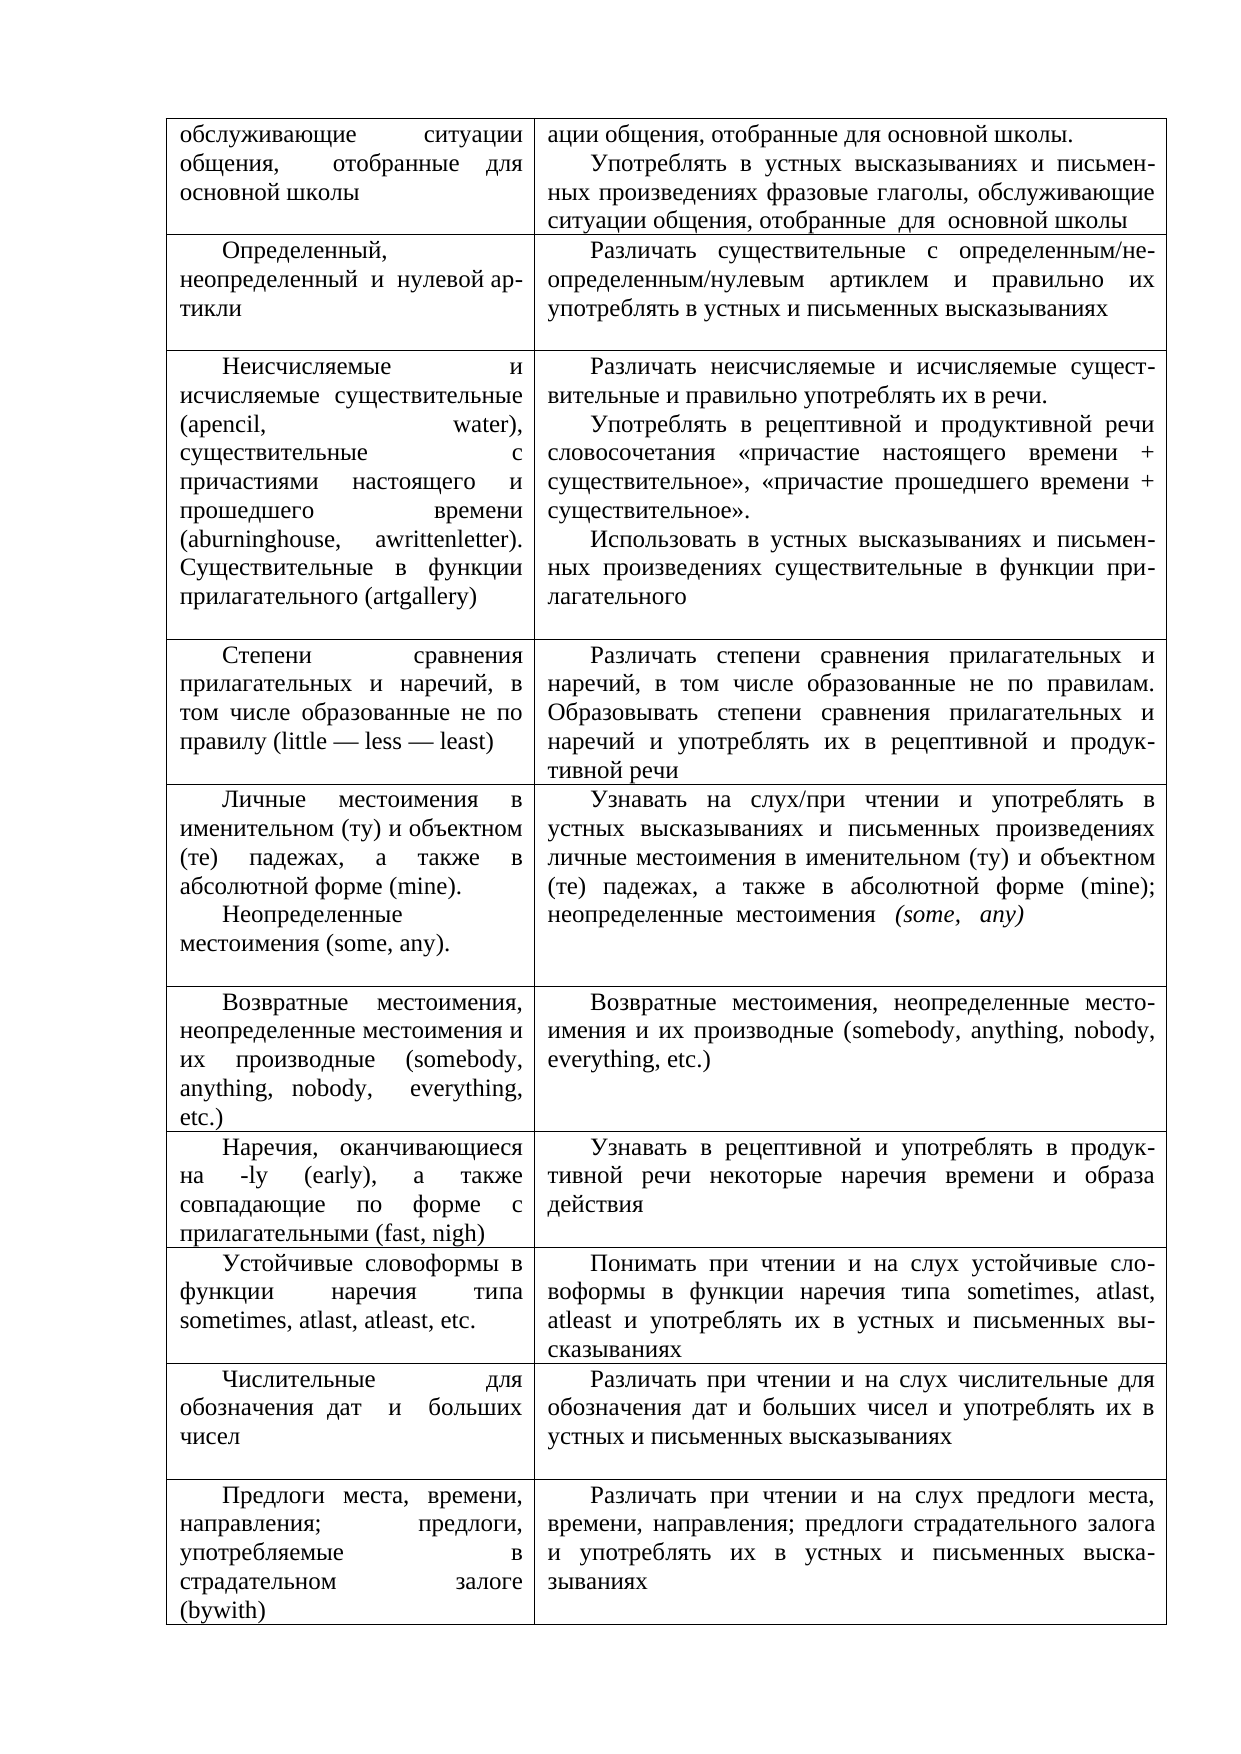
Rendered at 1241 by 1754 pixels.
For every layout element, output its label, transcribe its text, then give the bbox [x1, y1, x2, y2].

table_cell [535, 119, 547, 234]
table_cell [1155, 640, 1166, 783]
table_cell Различать существительные с определенным/неопределенным/нулевым артиклем и правильно их употреблять в устных и письменных высказываниях [535, 235, 1166, 350]
table_cell Различать при чтении и на слух числительные для обозначения дат и больших чисел и употреблять их в устных и письменных высказываниях [535, 1364, 1166, 1479]
table_cell Неисчисляемые и исчисляемые существительные (apencil, water), существительные с причастиями настоящего и прошедшего времени (aburninghouse, awrittenletter). Существительные в функции прилагательного (artgallery) [167, 351, 534, 639]
table_cell Степени сравнения прилагательных и наречий, в том числе образованные не по правилу (little — less — least) [167, 640, 534, 783]
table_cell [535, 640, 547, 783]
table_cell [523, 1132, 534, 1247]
table_cell Личные местоимения в именительном (ту) и объектном (те) падежах, а также в абсолютной форме (mine). Неопределенные местоимения (some, any). [167, 785, 534, 986]
table_cell Узнавать на слух/при чтении и употреблять в устных высказываниях и письменных произведениях личные местоимения в именительном (ту) и объектном (те) падежах, а также в абсолютной форме (mine); неопределенные местоимения (some, any) [535, 785, 1166, 986]
table_cell Различать неисчисляемые и исчисляемые существительные и правильно употреблять их в речи. Употреблять в рецептивной и продуктивной речи словосочетания «причастие настоящего времени + существительное», «причастие прошедшего времени + существительное». Использовать в устных высказываниях и письменных произведениях существительные в функции прилагательного [535, 351, 1166, 639]
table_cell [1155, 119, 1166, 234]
table_cell Числительные для обозначения дат и больших чисел [167, 1364, 534, 1479]
table_cell Определенный, неопределенный и нулевой артикли [167, 235, 534, 350]
table_cell Узнавать в рецептивной и употреблять в продуктивной речи некоторые наречия времени и образа действия [535, 1132, 1166, 1247]
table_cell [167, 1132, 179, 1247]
table_cell Возвратные местоимения, неопределенные местоимения и их производные (somebody, anything, nobody, everything, etc.) [535, 987, 1166, 1131]
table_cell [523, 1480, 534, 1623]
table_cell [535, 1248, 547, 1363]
table_cell Устойчивые словоформы в функции наречия типа sometimes, atlast, atleast, etc. [167, 1248, 534, 1363]
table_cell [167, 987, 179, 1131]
table_cell Наиболее употребительные фразовые глаголы, обслуживающие ситуации общения, отобранные для основной школы [167, 119, 534, 234]
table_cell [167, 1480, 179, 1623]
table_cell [535, 1480, 1166, 1623]
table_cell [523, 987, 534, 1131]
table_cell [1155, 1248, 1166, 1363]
